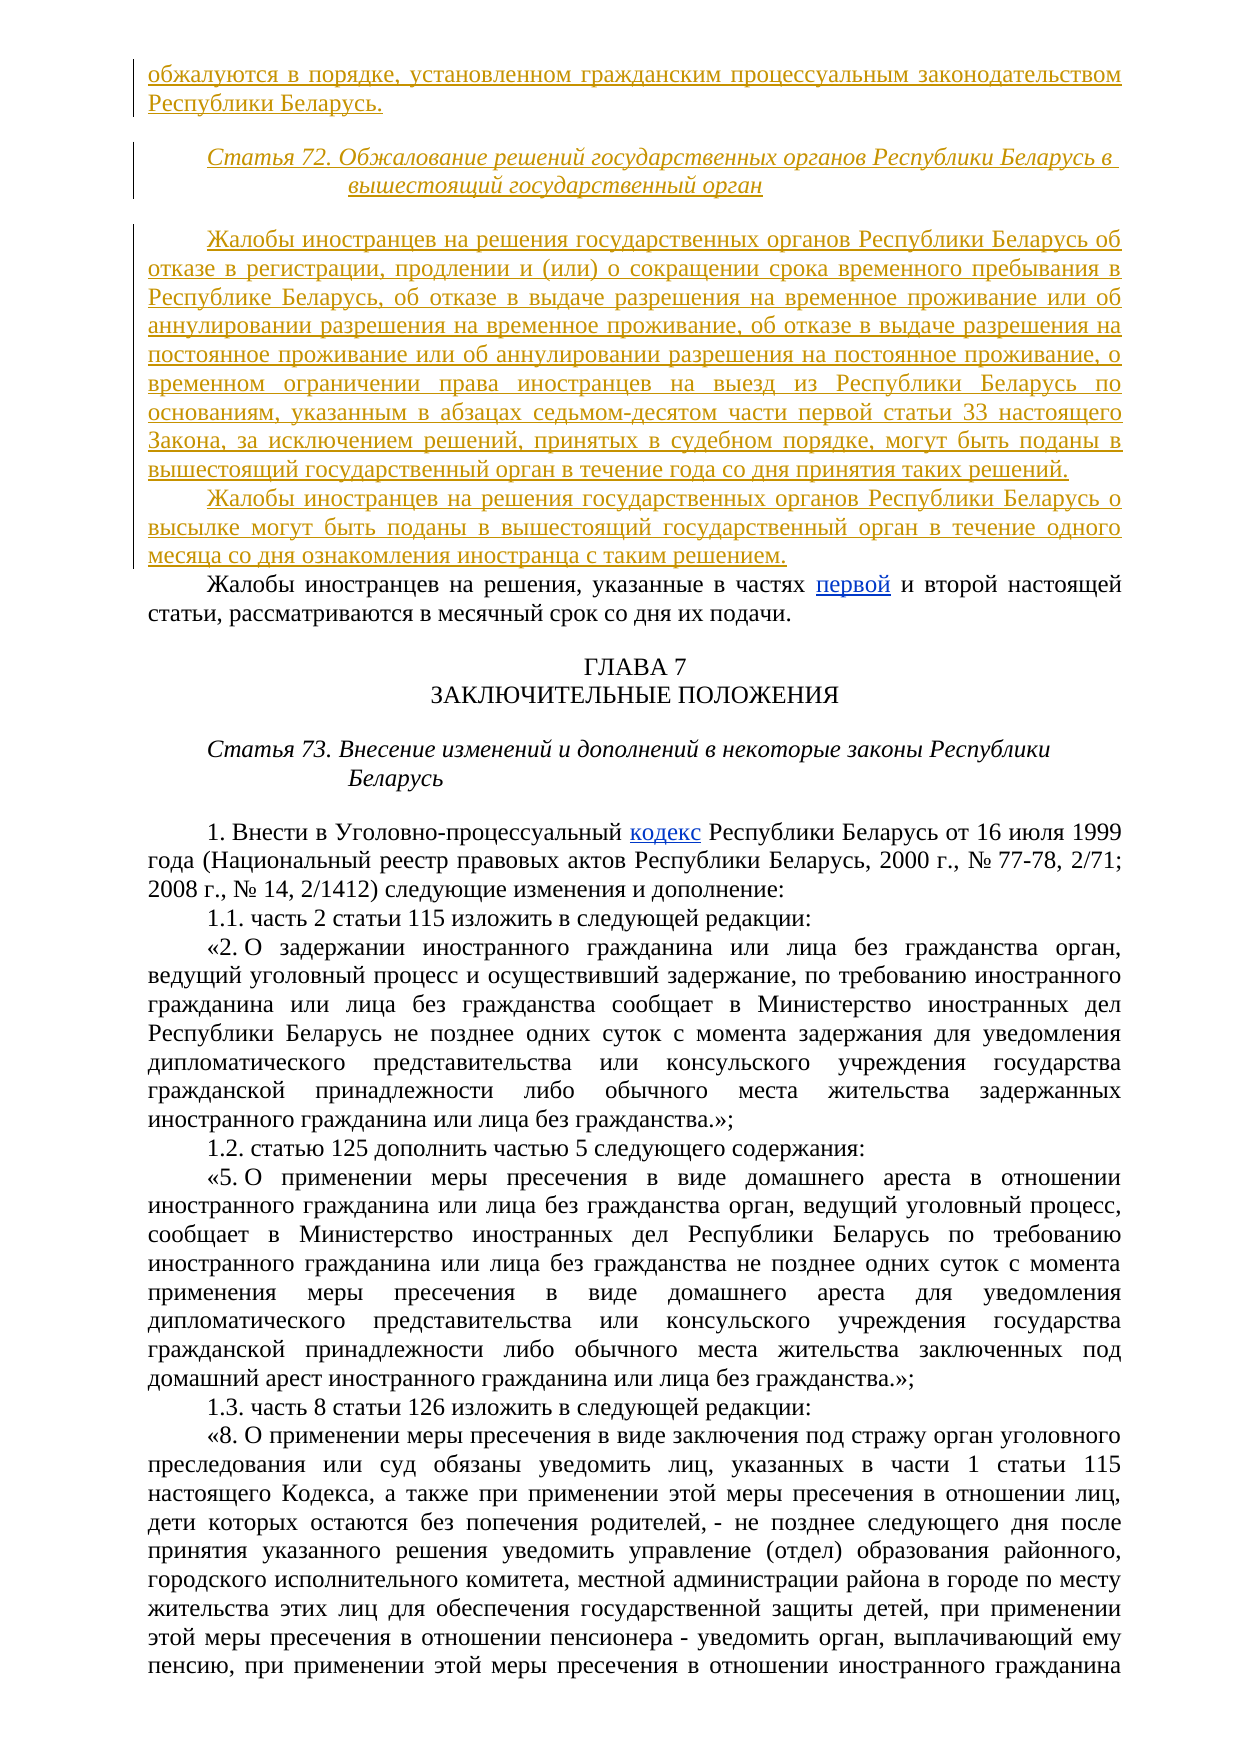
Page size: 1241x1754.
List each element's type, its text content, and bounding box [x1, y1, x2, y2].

text Жалобы иностранцев на решения, указанные в частях первой и второй настоящей статьи, рассматриваются в месячный срок со дня их подачи. [148, 569, 1122, 627]
text ГЛАВА 7 ЗАКЛЮЧИТЕЛЬНЫЕ ПОЛОЖЕНИЯ [148, 652, 1122, 709]
text 1.2. статью 125 дополнить частью 5 следующего содержания: [148, 1133, 1122, 1162]
text 1. Внести в Уголовно-процессуальный кодекс Республики Беларусь от 16 июля 1999 года (Национальный реестр правовых актов Республики Беларусь, 2000 г., № 77-78, 2/71; 2008 г., № 14, 2/1412) следующие изменения и дополнение: [148, 817, 1122, 903]
text 1.3. часть 8 статьи 126 изложить в следующей редакции: [148, 1392, 1122, 1420]
text «2. О задержании иностранного гражданина или лица без гражданства орган, ведущий уголовный процесс и осуществивший задержание, по требованию иностранного гражданина или лица без гражданства сообщает в Министерство иностранных дел Республики Беларусь не позднее одних суток с момента задержания для уведомления дипломатического представительства или консульского учреждения государства гражданской принадлежности либо обычного места жительства задержанных иностранного гражданина или лица без гражданства.»; [148, 932, 1122, 1133]
text Статья 73. Внесение изменений и дополнений в некоторые законы Республики Беларусь [207, 734, 1122, 792]
text 1.1. часть 2 статьи 115 изложить в следующей редакции: [148, 903, 1122, 932]
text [148, 1420, 1122, 1679]
text «5. О применении меры пресечения в виде домашнего ареста в отношении иностранного гражданина или лица без гражданства орган, ведущий уголовный процесс, сообщает в Министерство иностранных дел Республики Беларусь по требованию иностранного гражданина или лица без гражданства не позднее одних суток с момента применения меры пресечения в виде домашнего ареста для уведомления дипломатического представительства или консульского учреждения государства гражданской принадлежности либо обычного места жительства заключенных под домашний арест иностранного гражданина или лица без гражданства.»; [148, 1162, 1122, 1392]
